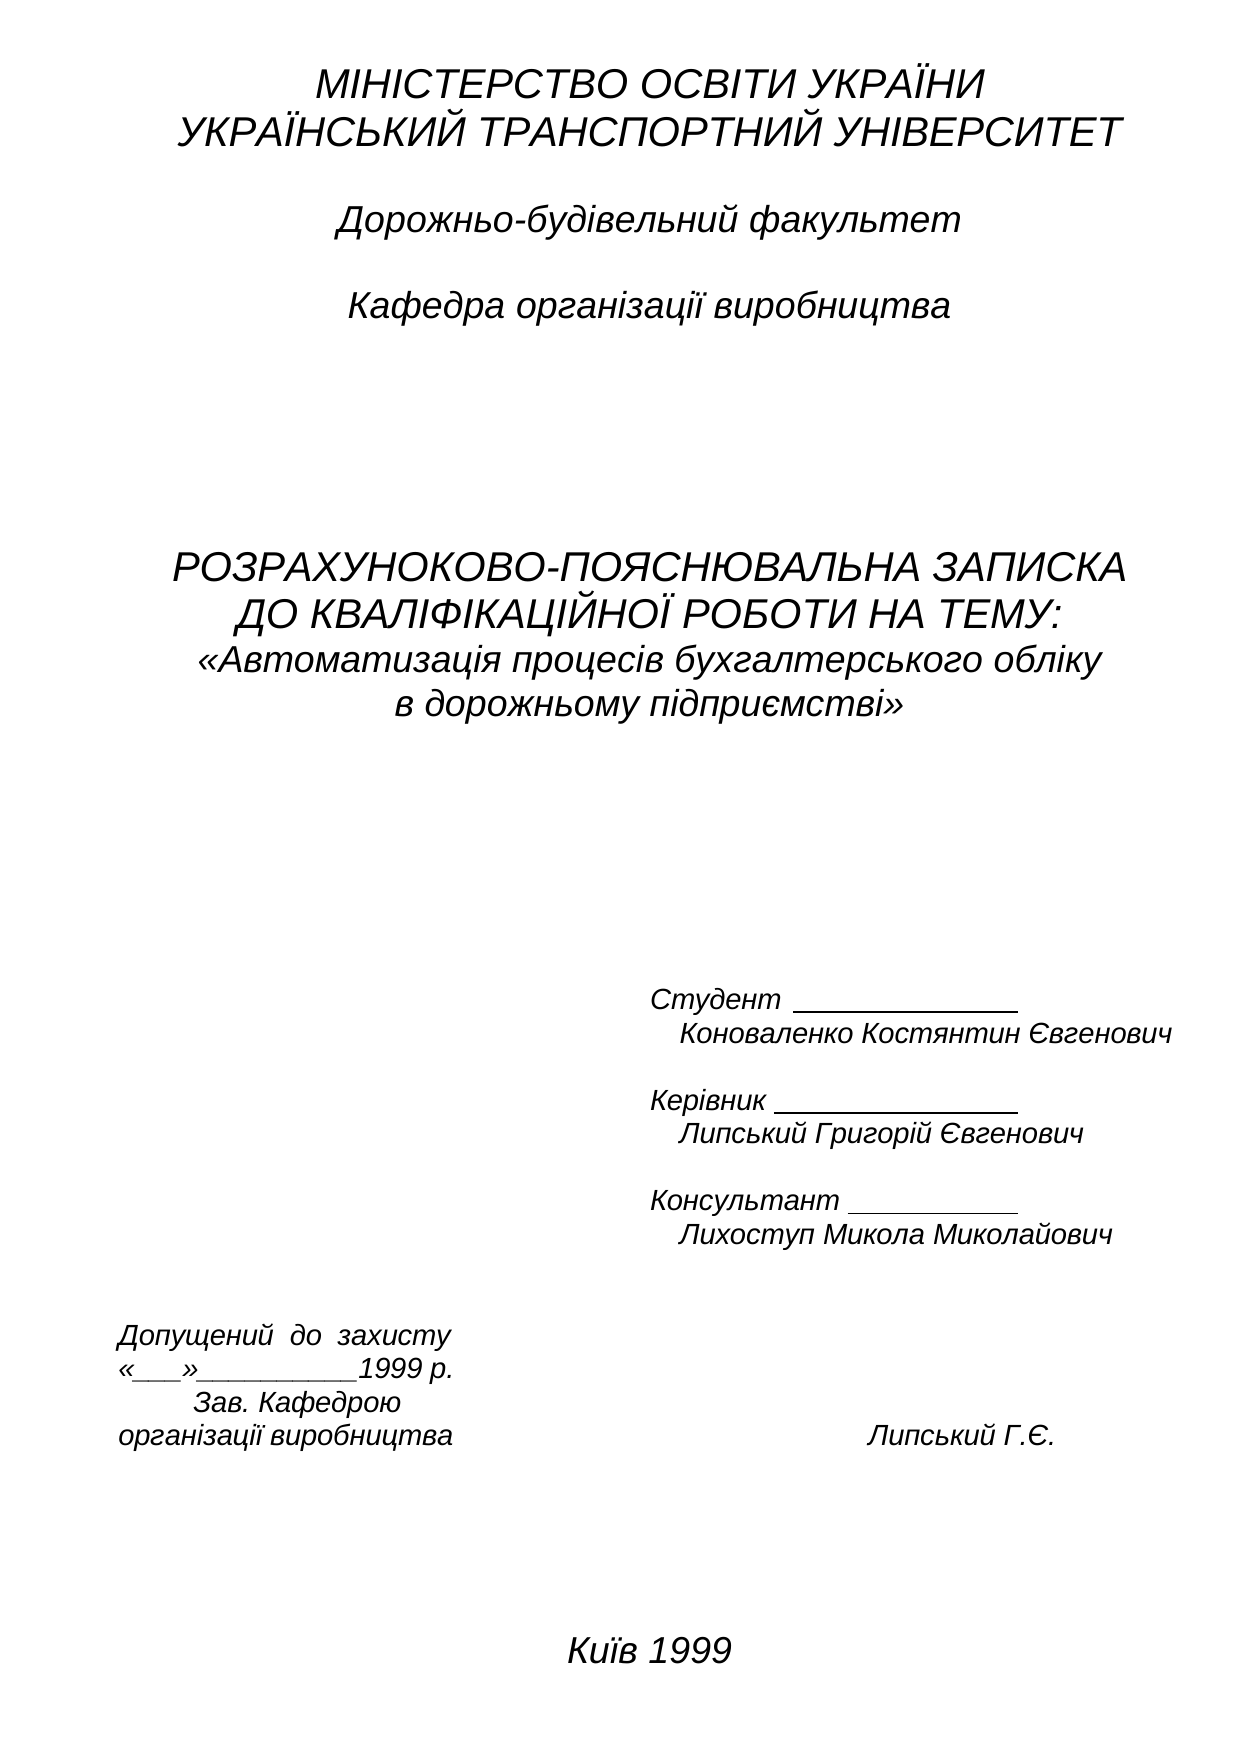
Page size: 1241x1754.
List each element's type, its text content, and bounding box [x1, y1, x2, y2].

text УКРАЇНСЬКИЙ ТРАНСПОРТНИЙ УНІВЕРСИТЕТ [118, 107, 1181, 155]
text Консультант [650, 1183, 1181, 1217]
text Зав. Кафедрою [118, 1384, 1181, 1418]
text Студент [650, 982, 1181, 1016]
text Лихоступ Микола Миколайович [679, 1217, 1181, 1250]
text Липський Григорій Євгенович [679, 1116, 1181, 1150]
text в дорожньому підприємстві» [118, 681, 1181, 724]
text РОЗРАХУНОКОВО-ПОЯСНЮВАЛЬНА ЗАПИСКА [118, 542, 1181, 590]
text Кафедра організації виробництва [118, 284, 1181, 327]
text «___»__________1999 р. [118, 1351, 1181, 1384]
text Дорожньо-будівельний факультет [118, 198, 1181, 241]
text організації виробництва Липський Г.Є. [118, 1418, 1181, 1452]
text Коноваленко Костянтин Євгенович [679, 1016, 1181, 1049]
text Допущений до захисту [118, 1317, 1181, 1351]
text «Автоматизація процесів бухгалтерського обліку [118, 638, 1181, 681]
text ДО КВАЛІФІКАЦІЙНОЇ РОБОТИ НА ТЕМУ: [118, 590, 1181, 638]
text МІНІСТЕРСТВО ОСВІТИ УКРАЇНИ [118, 59, 1181, 107]
text Київ 1999 [118, 1629, 1181, 1672]
text Керівник [650, 1083, 1181, 1116]
